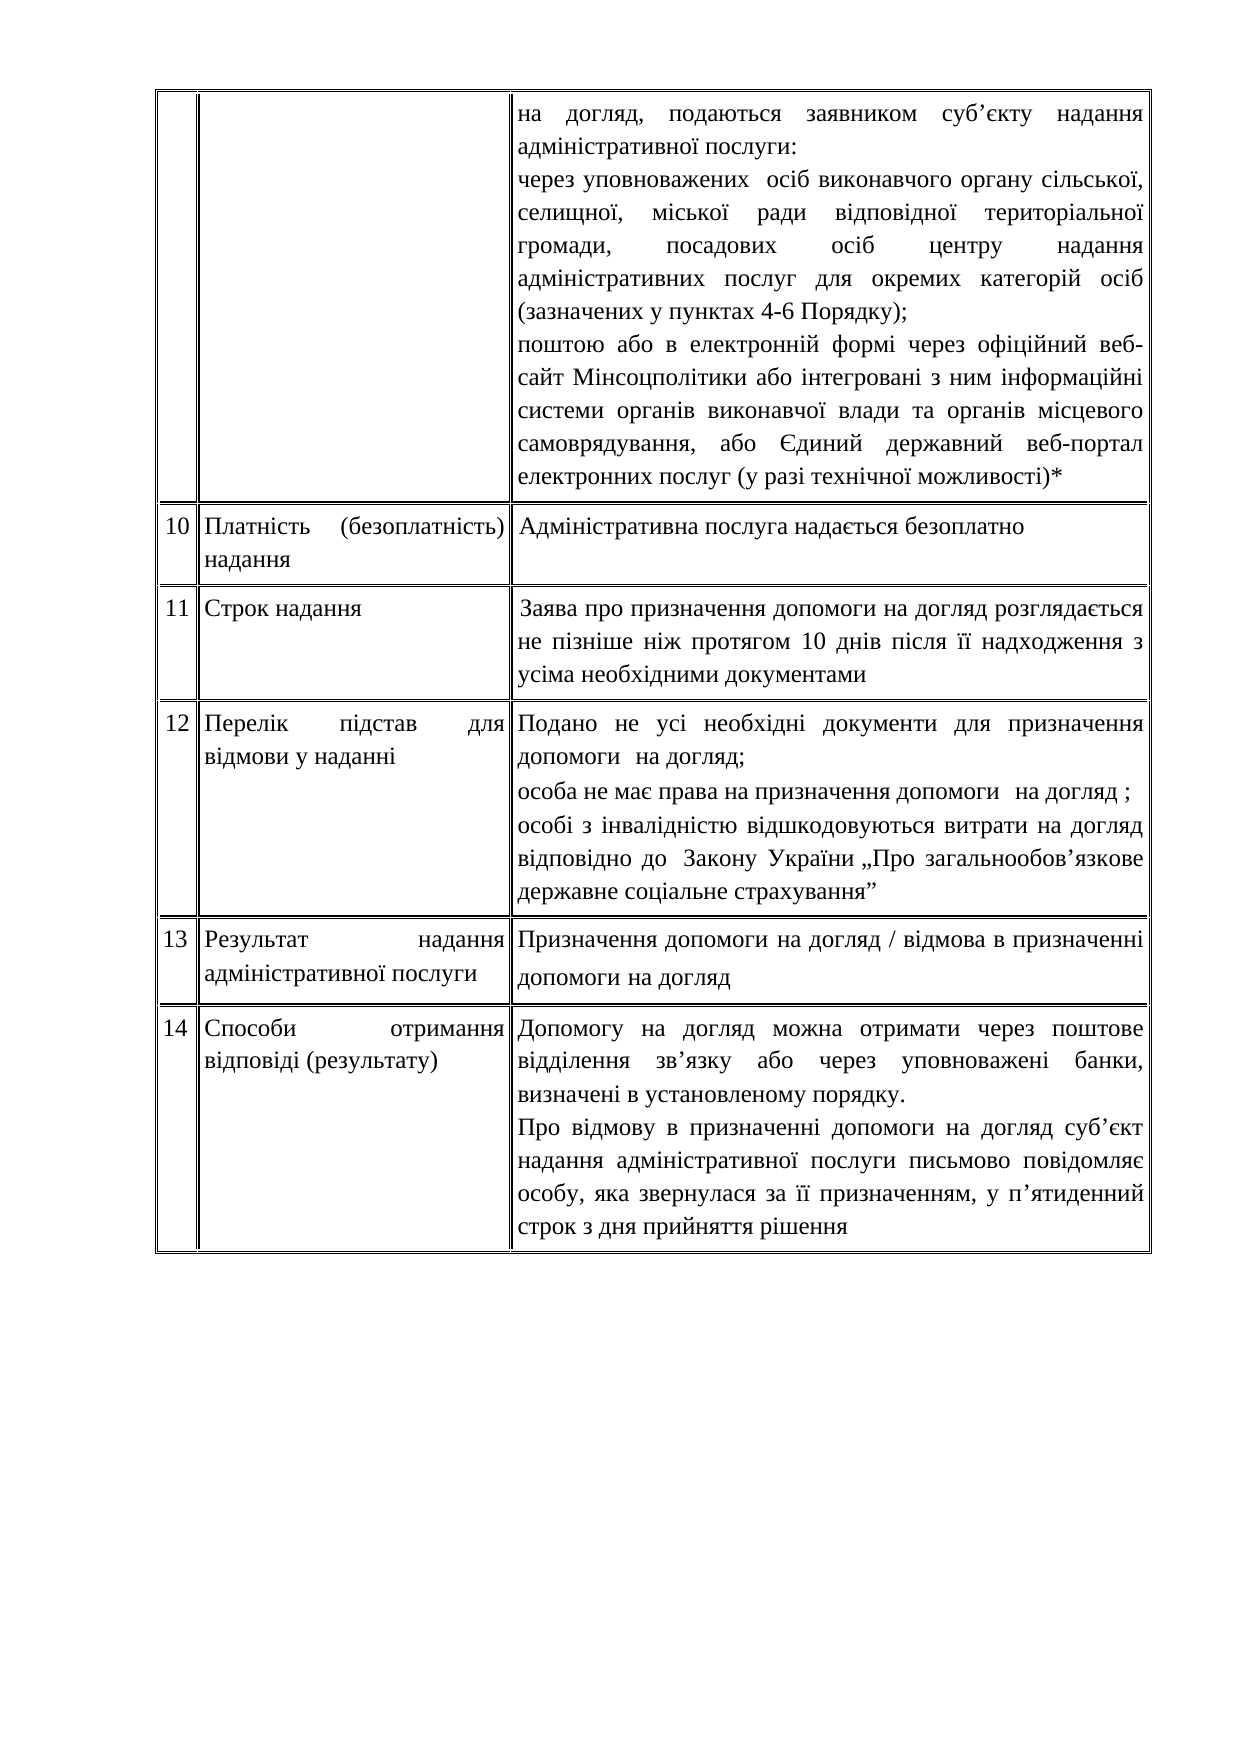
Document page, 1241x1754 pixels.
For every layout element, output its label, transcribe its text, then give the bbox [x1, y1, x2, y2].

table_cell Способи отримання відповіді (результату) [198, 1003, 511, 1251]
table_cell Платність (безоплатність) надання [200, 505, 509, 584]
table_cell 13 [158, 915, 196, 1003]
table_cell 10 [158, 501, 196, 584]
table_cell Подано не усі необхідні документи для призначення допомоги на догляд; особа не має права на призначення допомоги на догляд ; особі з інвалідністю відшкодовуються витрати на догляд відповідно до Закону України „Про загальнообов’язкове державне соціальне страхування” [513, 699, 1149, 915]
table_cell Перелік підстав для відмови у наданні [200, 702, 509, 915]
table_cell 12 [158, 699, 196, 915]
table_cell 11 [156, 584, 198, 698]
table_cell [198, 90, 511, 501]
table_cell Адміністративна послуга надається безоплатно [513, 501, 1149, 584]
table_cell Допомогу на догляд можна отримати через поштове відділення зв’язку або через уповноважені банки, визначені в установленому порядку. Про відмову в призначенні допомоги на догляд суб’єкт надання адміністративної послуги письмово повідомляє особу, яка звернулася за її призначенням, у п’ятиденний строк з дня прийняття рішення [511, 1003, 1149, 1251]
table_cell Результат надання адміністративної послуги [200, 919, 509, 1003]
table_cell Строк надання [200, 587, 509, 698]
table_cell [511, 92, 1149, 501]
table_cell Призначення допомоги на догляд / відмова в призначенні допомоги на догляд [513, 915, 1149, 1003]
table_cell Заява про призначення допомоги на догляд розглядається не пізніше ніж протягом 10 днів після її надходження з усіма необхідними документами [511, 584, 1150, 698]
table_cell 14 [158, 1003, 198, 1251]
table_cell 9 [158, 90, 198, 501]
